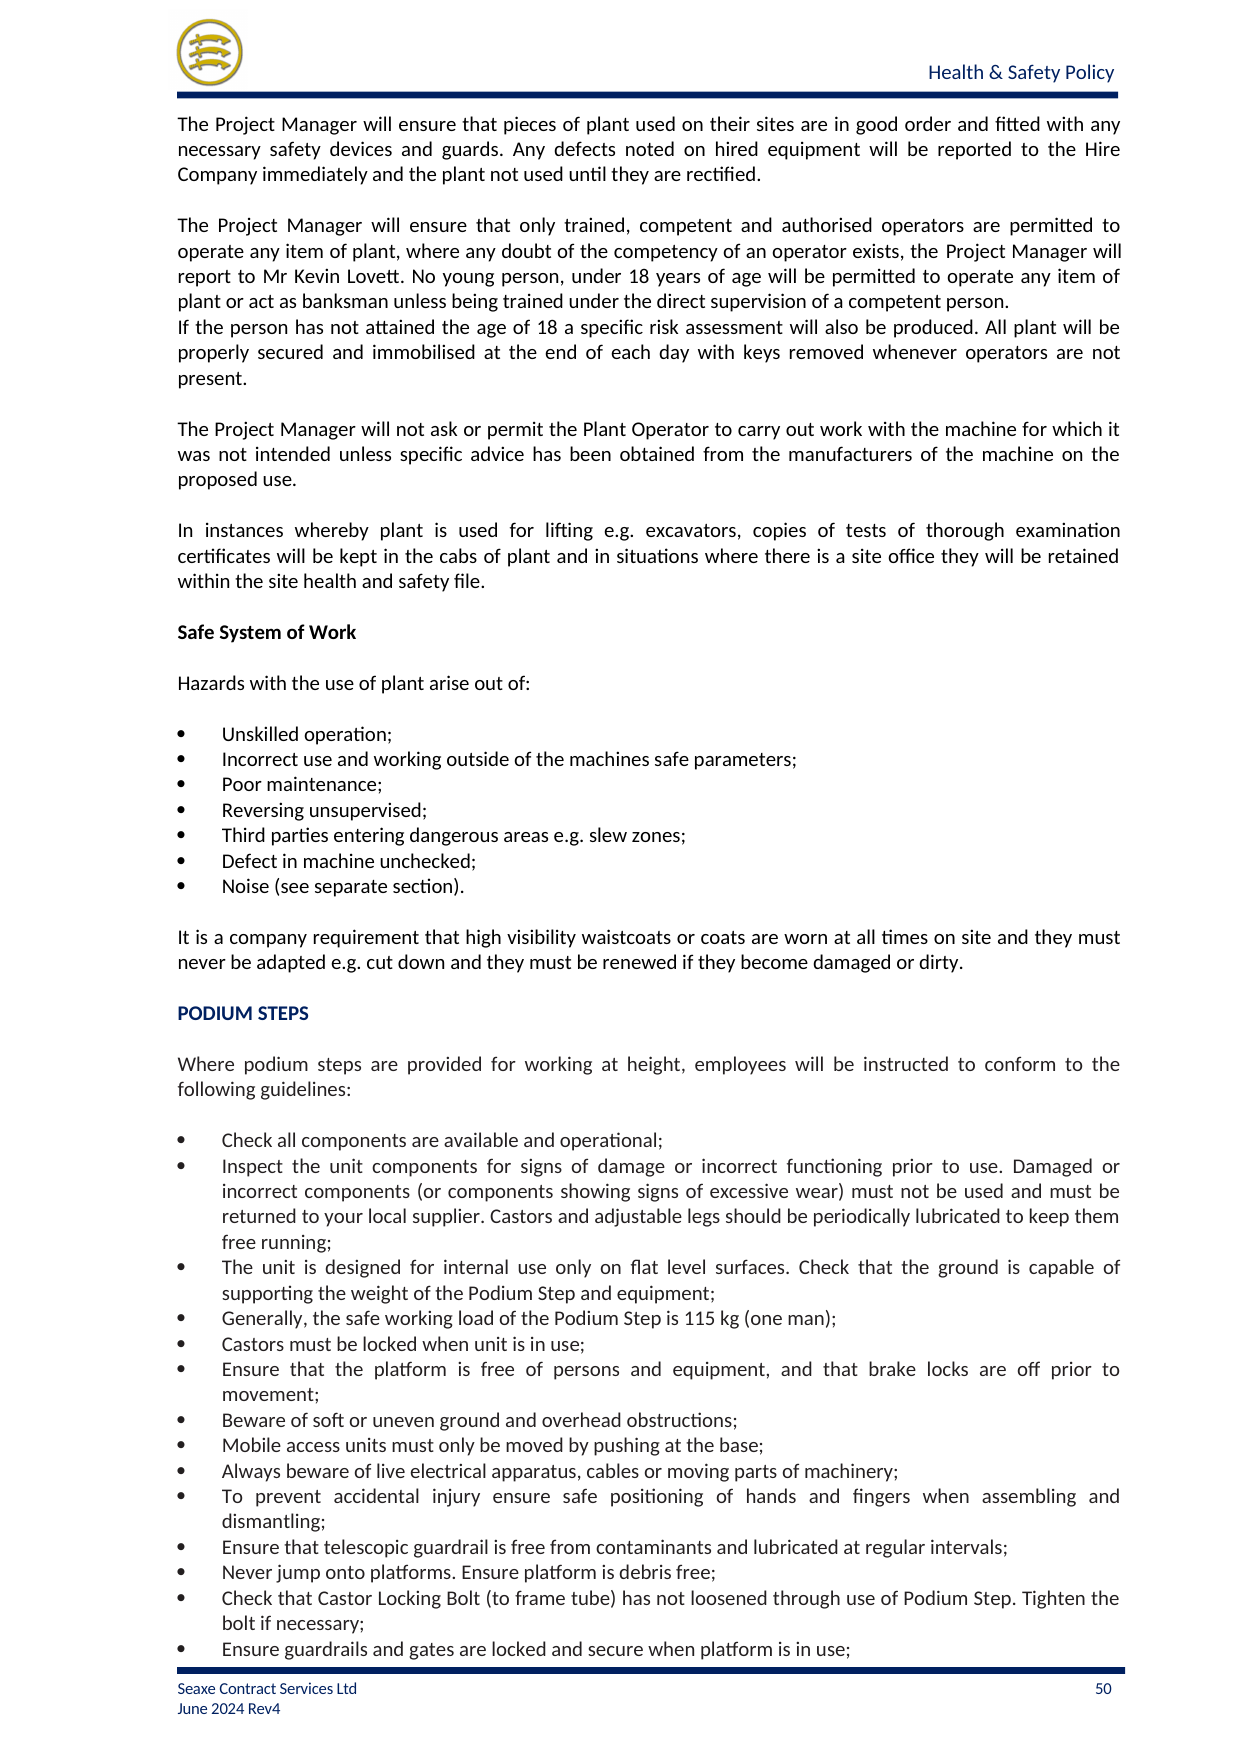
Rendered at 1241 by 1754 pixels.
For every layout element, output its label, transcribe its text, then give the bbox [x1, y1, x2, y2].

list Reversing unsupervised; [177, 797, 1122, 822]
subtitle PODIUM STEPS [177, 1000, 1122, 1026]
text The Project Manager will not ask or permit the Plant Operator to carry out work with the machine for which it was not intended unless specific advice has been obtained from the manufacturers of the machine on the proposed use. [177, 416, 1122, 492]
list Poor maintenance; [177, 772, 1122, 797]
list Inspect the unit components for signs of damage or incorrect functioning prior to use. Damaged or incorrect components (or components showing signs of excessive wear) must not be used and must be returned to your local supplier. Castors and adjustable legs should be periodically lubricated to keep them free running; [177, 1153, 1122, 1254]
list The unit is designed for internal use only on flat level surfaces. Check that the ground is capable of supporting the weight of the Podium Step and equipment; [177, 1254, 1122, 1305]
list Check all components are available and operational; [177, 1127, 1122, 1153]
text Where podium steps are provided for working at height, employees will be instructed to conform to the following guidelines: [177, 1051, 1122, 1102]
text The Project Manager will ensure that pieces of plant used on their sites are in good order and fitted with any necessary safety devices and guards. Any defects noted on hired equipment will be reported to the Hire Company immediately and the plant not used until they are rectified. [177, 111, 1122, 187]
list Ensure that telescopic guardrail is free from contaminants and lubricated at regular intervals; [177, 1534, 1122, 1559]
list Check that Castor Locking Bolt (to frame tube) has not loosened through use of Podium Step. Tighten the bolt if necessary; [177, 1585, 1122, 1636]
list Ensure that the platform is free of persons and equipment, and that brake locks are off prior to movement; [177, 1356, 1122, 1407]
text The Project Manager will ensure that only trained, competent and authorised operators are permitted to operate any item of plant, where any doubt of the competency of an operator exists, the Project Manager will report to Mr Kevin Lovett. No young person, under 18 years of age will be permitted to operate any item of plant or act as banksman unless being trained under the direct supervision of a competent person. [177, 212, 1122, 314]
list To prevent accidental injury ensure safe positioning of hands and fingers when assembling and dismantling; [177, 1483, 1122, 1534]
list Always beware of live electrical apparatus, cables or moving parts of machinery; [177, 1458, 1122, 1483]
list Third parties entering dangerous areas e.g. slew zones; [177, 822, 1122, 848]
list Castors must be locked when unit is in use; [177, 1331, 1122, 1356]
text It is a company requirement that high visibility waistcoats or coats are worn at all times on site and they must never be adapted e.g. cut down and they must be renewed if they become damaged or dirty. [177, 924, 1122, 975]
text In instances whereby plant is used for lifting e.g. excavators, copies of tests of thorough examination certificates will be kept in the cabs of plant and in situations where there is a site office they will be retained within the site health and safety file. [177, 517, 1122, 594]
list Generally, the safe working load of the Podium Step is 115 kg (one man); [177, 1305, 1122, 1331]
list Ensure guardrails and gates are locked and secure when platform is in use; [177, 1636, 1122, 1661]
list Noise (see separate section). [177, 873, 1122, 899]
list Defect in machine unchecked; [177, 848, 1122, 873]
text Safe System of Work [177, 619, 1122, 644]
list Unskilled operation; [177, 721, 1122, 746]
text If the person has not attained the age of 18 a specific risk assessment will also be produced. All plant will be properly secured and immobilised at the end of each day with keys removed whenever operators are not present. [177, 314, 1122, 390]
list Mobile access units must only be moved by pushing at the base; [177, 1432, 1122, 1458]
picture [168, 9, 248, 90]
text Hazards with the use of plant arise out of: [177, 670, 1122, 695]
list Beware of soft or uneven ground and overhead obstructions; [177, 1407, 1122, 1432]
list Never jump onto platforms. Ensure platform is debris free; [177, 1559, 1122, 1585]
list Incorrect use and working outside of the machines safe parameters; [177, 746, 1122, 772]
